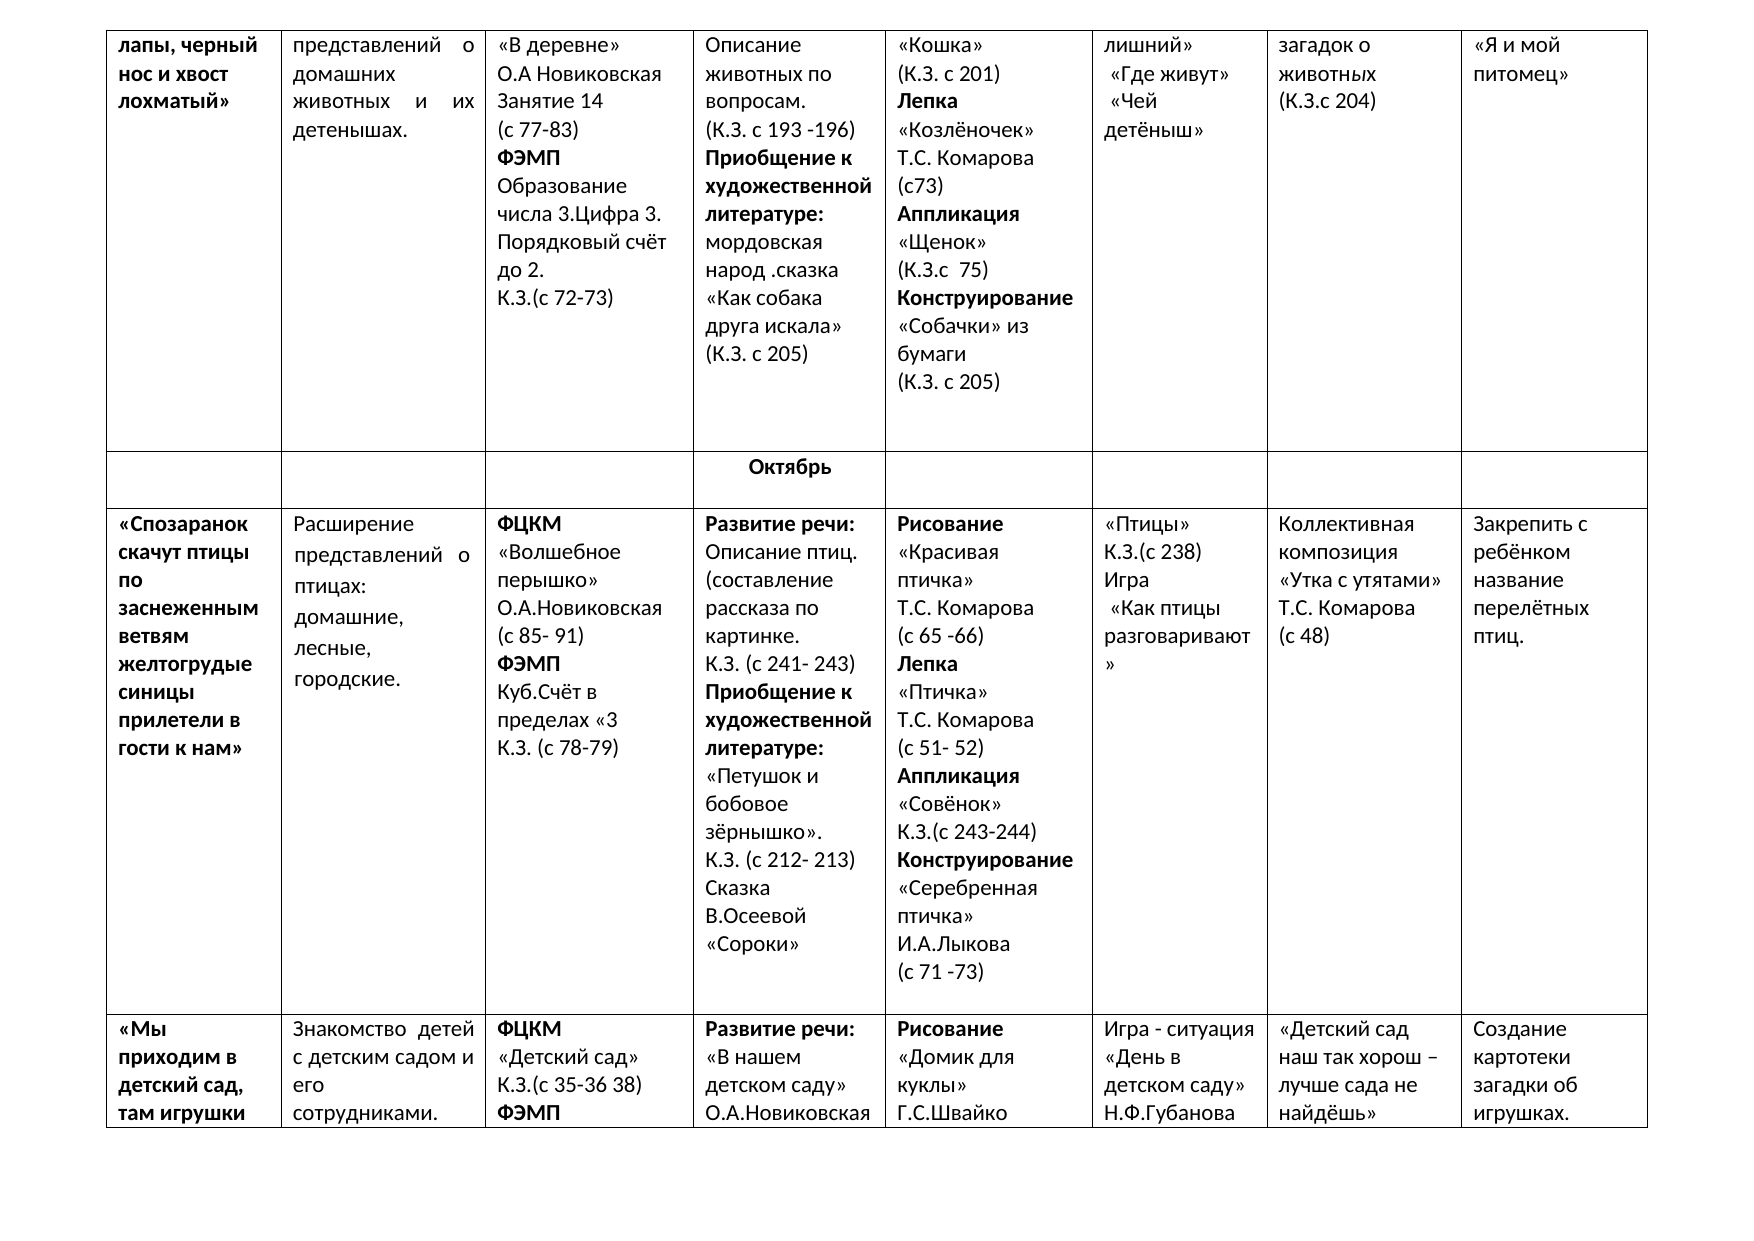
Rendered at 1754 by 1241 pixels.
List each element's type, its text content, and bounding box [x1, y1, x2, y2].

table_cell Октябрь [694, 452, 885, 508]
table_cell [886, 1015, 1092, 1127]
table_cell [107, 1015, 281, 1127]
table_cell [1268, 31, 1461, 451]
table_cell ФЦКМ «Волшебное перышко» О.А.Новиковская (с 85- 91) ФЭМП Куб.Счёт в пределах «3 К.З. (с 78-79) [486, 509, 693, 1013]
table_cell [1462, 1015, 1647, 1127]
table_cell Развитие речи: Описание птиц. (составление рассказа по картинке. К.З. (с 241- 243) Приобщение к художественной литературе: «Петушок и бобовое зёрнышко». К.З. (с 212- 213) Сказка В.Осеевой «Сороки» [694, 509, 885, 1013]
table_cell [1462, 31, 1647, 451]
table_cell [107, 452, 281, 508]
table_cell «Спозаранок скачут птицы по заснеженным ветвям желтогрудые синицы прилетели в гости к нам» [107, 509, 281, 1013]
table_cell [486, 1015, 693, 1127]
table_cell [282, 31, 485, 451]
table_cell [886, 31, 1092, 451]
table_cell [486, 452, 693, 508]
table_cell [1093, 31, 1267, 451]
table_cell [886, 452, 1092, 508]
table_cell [1462, 452, 1647, 508]
table_cell Коллективная композиция «Утка с утятами» Т.С. Комарова (с 48) [1268, 509, 1461, 1013]
table_cell Расширение представлений о птицах: домашние, лесные, городские. [282, 509, 485, 1013]
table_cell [694, 31, 885, 451]
table_cell [1093, 452, 1267, 508]
table_cell «Птицы» К.З.(с 238) Игра «Как птицы разговаривают» [1093, 509, 1267, 1013]
table_cell Рисование «Красивая птичка» Т.С. Комарова (с 65 -66) Лепка «Птичка» Т.С. Комарова (с 51- 52) Аппликация «Совёнок» К.З.(с 243-244) Конструирование «Серебренная птичка» И.А.Лыкова (с 71 -73) [886, 509, 1092, 1013]
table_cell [1093, 1015, 1267, 1127]
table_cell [107, 31, 281, 451]
table_cell Закрепить с ребёнком название перелётных птиц. [1462, 509, 1647, 1013]
table_cell [1268, 452, 1461, 508]
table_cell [486, 31, 693, 451]
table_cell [1268, 1015, 1461, 1127]
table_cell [694, 1015, 885, 1127]
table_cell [282, 1015, 485, 1127]
table_cell [282, 452, 485, 508]
